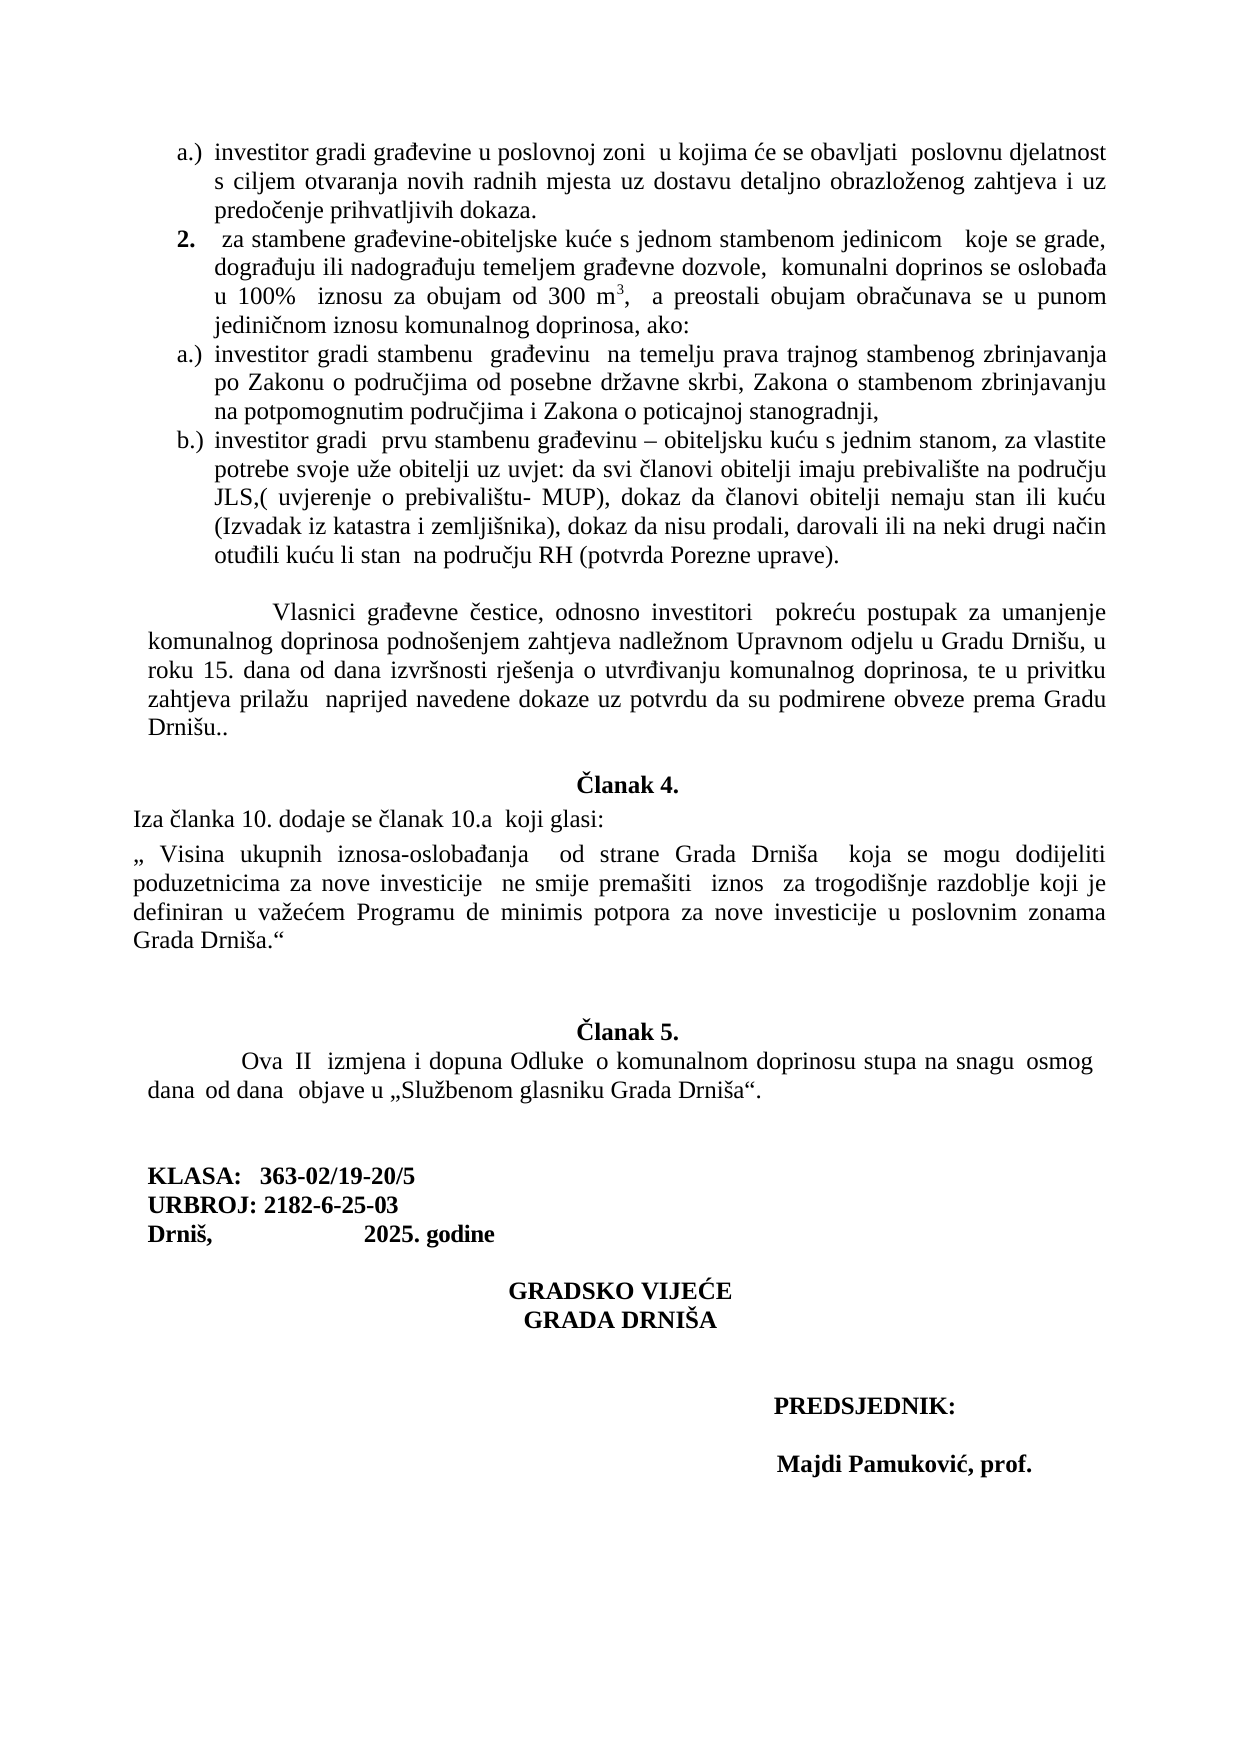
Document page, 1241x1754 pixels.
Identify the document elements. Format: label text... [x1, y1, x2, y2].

text Ova II izmjena i dopuna Odluke o komunalnom doprinosu stupa na snagu osmog dana od dana objave u „Službenom glasniku Grada Drniša“. [147, 1046, 1093, 1104]
text Majdi Pamuković, prof. [133, 1449, 1107, 1478]
subtitle GRADSKO VIJEĆE GRADA DRNIŠA [468, 1276, 772, 1334]
text PREDSJEDNIK: [133, 1391, 985, 1420]
list Vlasnici građevne čestice, odnosno investitori pokreću postupak za umanjenje komunalnog doprinosa podnošenjem zahtjeva nadležnom Upravnom odjelu u Gradu Drnišu, u roku 15. dana od dana izvršnosti rješenja o utvrđivanju komunalnog doprinosa, te u privitku zahtjeva prilažu naprijed navedene dokaze uz potvrdu da su podmirene obveze prema Gradu Drnišu.. [148, 597, 1107, 741]
list investitor gradi građevine u poslovnoj zoni u kojima će se obavljati poslovnu djelatnost s ciljem otvaranja novih radnih mjesta uz dostavu detaljno obrazloženog zahtjeva i uz predočenje prihvatljivih dokaza. [177, 137, 1107, 224]
list Članak 5. [148, 1017, 1107, 1046]
text Drniš, 2025. godine [147, 1219, 1107, 1247]
list za stambene građevine-obiteljske kuće s jednom stambenom jedinicom koje se grade, dograđuju ili nadograđuju temeljem građevne dozvole, komunalni doprinos se oslobađa u 100% iznosu za obujam od 300 m3, a preostali obujam obračunava se u punom jediničnom iznosu komunalnog doprinosa, ako: [177, 224, 1107, 339]
list investitor gradi prvu stambenu građevinu – obiteljsku kuću s jednim stanom, za vlastite potrebe svoje uže obitelji uz uvjet: da svi članovi obitelji imaju prebivalište na području JLS,( uvjerenje o prebivalištu- MUP), dokaz da članovi obitelji nemaju stan ili kuću (Izvadak iz katastra i zemljišnika), dokaz da nisu prodali, darovali ili na neki drugi način otuđili kuću li stan na području RH (potvrda Porezne uprave). [177, 425, 1107, 569]
list Članak 4. [148, 770, 1107, 799]
subtitle KLASA: 363-02/19-20/5 URBROJ: 2182-6-25-03 [147, 1161, 415, 1219]
text Iza članka 10. dodaje se članak 10.a koji glasi: [133, 804, 1107, 833]
list investitor gradi stambenu građevinu na temelju prava trajnog stambenog zbrinjavanja po Zakonu o područjima od posebne državne skrbi, Zakona o stambenom zbrinjavanju na potpomognutim područjima i Zakona o poticajnoj stanogradnji, [177, 339, 1107, 425]
text „ Visina ukupnih iznosa-oslobađanja od strane Grada Drniša koja se mogu dodijeliti poduzetnicima za nove investicije ne smije premašiti iznos za trogodišnje razdoblje koji je definiran u važećem Programu de minimis potpora za nove investicije u poslovnim zonama Grada Drniša.“ [133, 839, 1107, 954]
